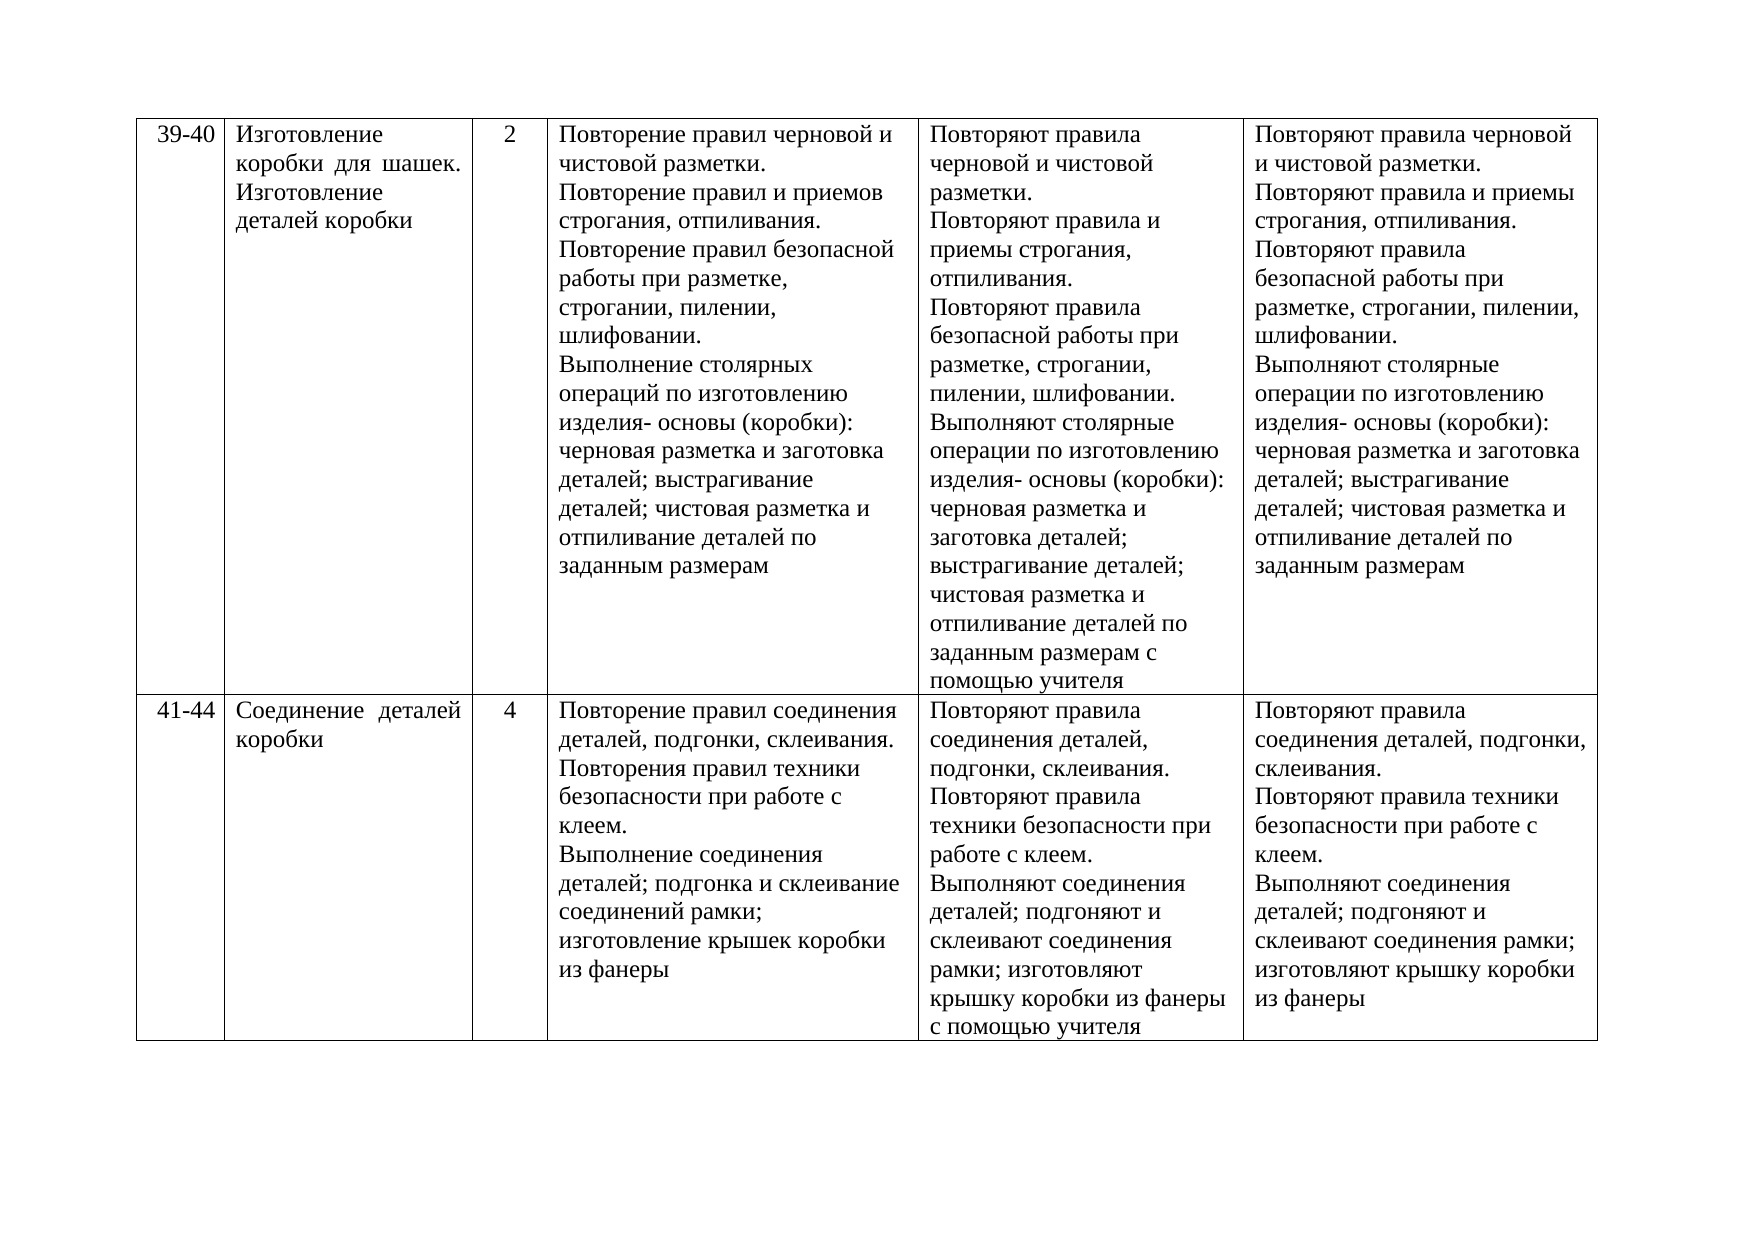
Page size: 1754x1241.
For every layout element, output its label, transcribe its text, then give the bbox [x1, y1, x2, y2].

table_header Повторяют правила черновой и чистовой разметки. Повторяют правила и приемы строгания, отпиливания. Повторяют правила безопасной работы при разметке, строгании, пилении, шлифовании. Выполняют столярные операции по изготовлению изделия- основы (коробки): черновая разметка и заготовка деталей; выстрагивание деталей; чистовая разметка и отпиливание деталей по заданным размерам с помощью учителя [919, 119, 1243, 694]
table_cell Повторение правил соединения деталей, подгонки, склеивания. Повторения правил техники безопасности при работе с клеем. Выполнение соединения деталей; подгонка и склеивание соединений рамки; изготовление крышек коробки из фанеры [548, 695, 918, 1040]
table_cell 4 [473, 695, 547, 1040]
table_cell Повторяют правила соединения деталей, подгонки, склеивания. Повторяют правила техники безопасности при работе с клеем. Выполняют соединения деталей; подгоняют и склеивают соединения рамки; изготовляют крышку коробки из фанеры с помощью учителя [919, 695, 1243, 1040]
table_cell Соединение деталей коробки [225, 695, 472, 1040]
table_header 39-40 [137, 119, 224, 694]
table_header Повторяют правила черновой и чистовой разметки. Повторяют правила и приемы строгания, отпиливания. Повторяют правила безопасной работы при разметке, строгании, пилении, шлифовании. Выполняют столярные операции по изготовлению изделия- основы (коробки): черновая разметка и заготовка деталей; выстрагивание деталей; чистовая разметка и отпиливание деталей по заданным размерам [1244, 119, 1597, 694]
table_header Повторение правил черновой и чистовой разметки. Повторение правил и приемов строгания, отпиливания. Повторение правил безопасной работы при разметке, строгании, пилении, шлифовании. Выполнение столярных операций по изготовлению изделия- основы (коробки): черновая разметка и заготовка деталей; выстрагивание деталей; чистовая разметка и отпиливание деталей по заданным размерам [548, 119, 918, 694]
table_header Изготовление коробки для шашек. Изготовление деталей коробки [225, 119, 472, 694]
table_cell 41-44 [137, 695, 224, 1040]
table_cell Повторяют правила соединения деталей, подгонки, склеивания. Повторяют правила техники безопасности при работе с клеем. Выполняют соединения деталей; подгоняют и склеивают соединения рамки; изготовляют крышку коробки из фанеры [1244, 695, 1597, 1040]
table_header 2 [473, 119, 547, 694]
